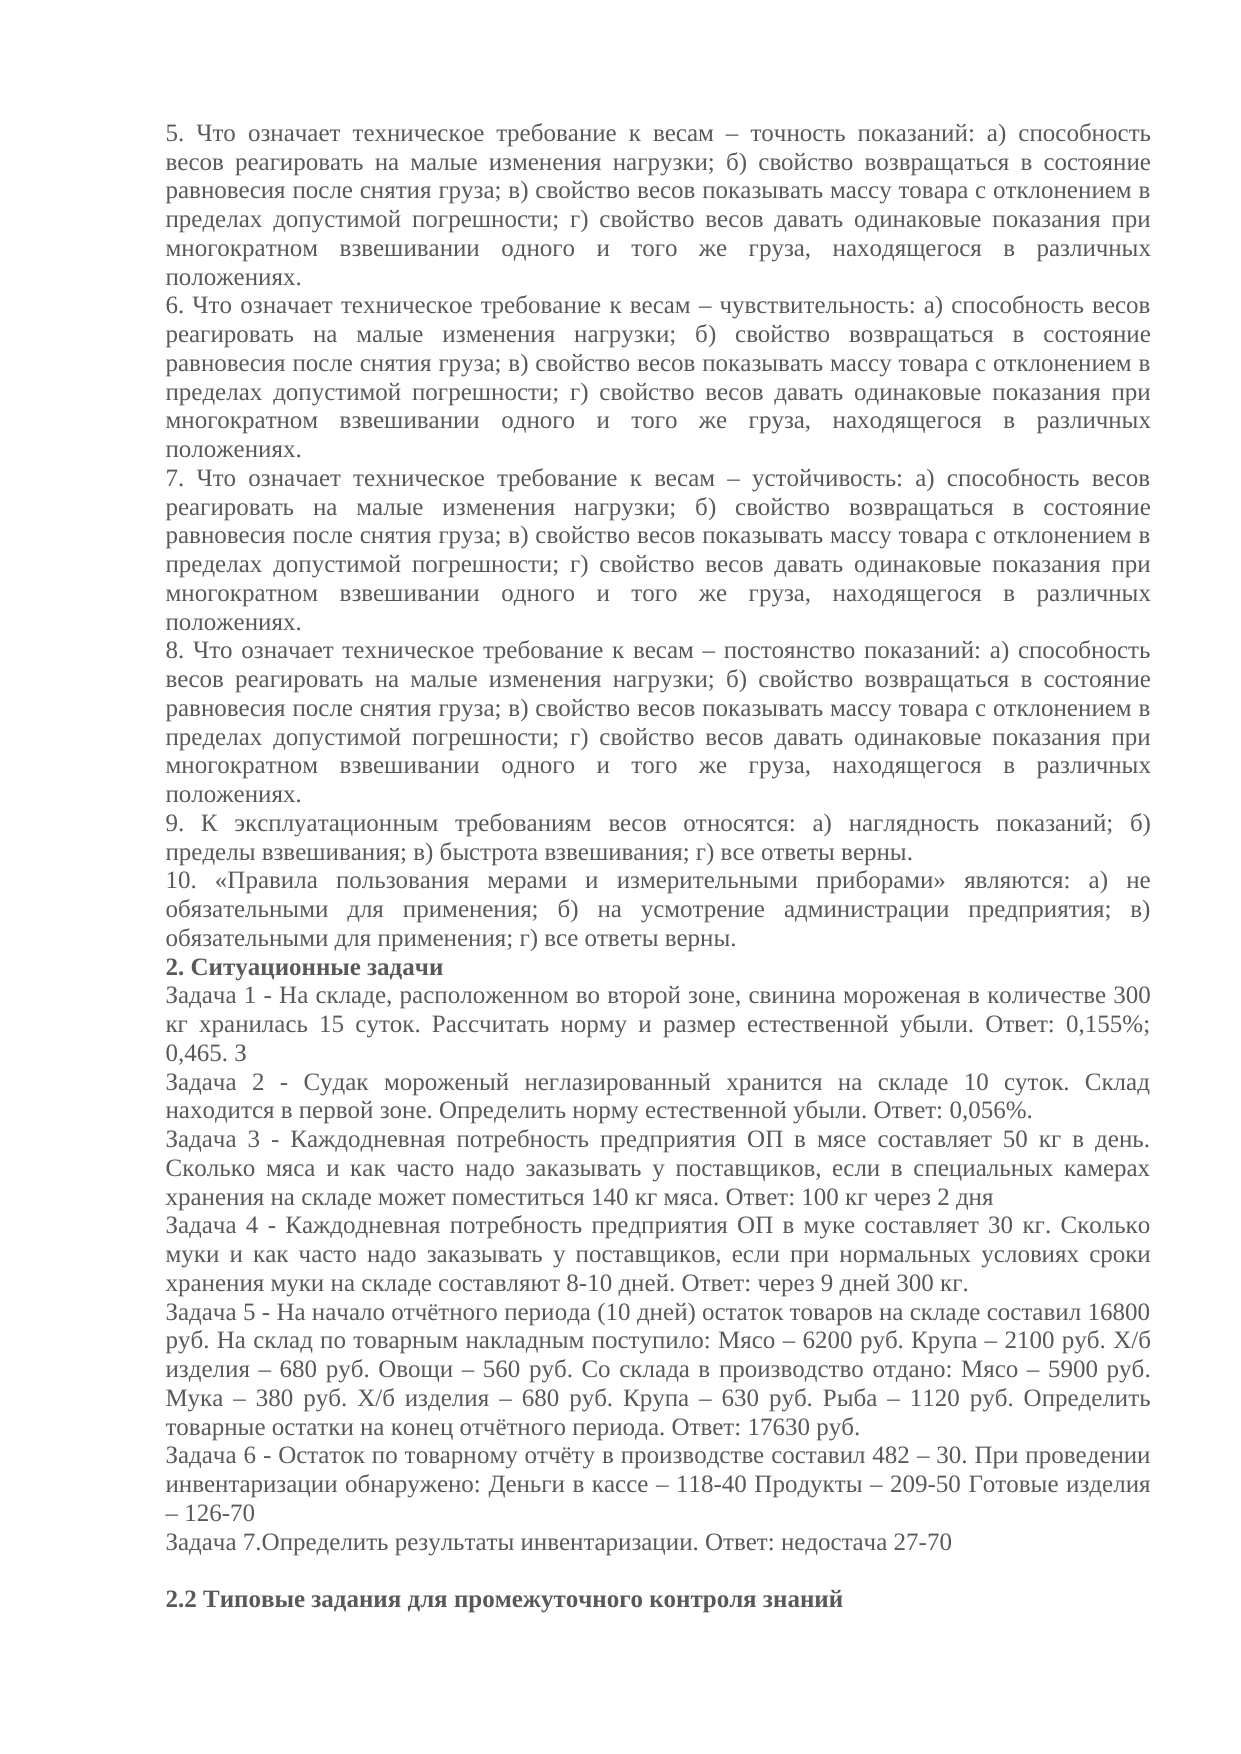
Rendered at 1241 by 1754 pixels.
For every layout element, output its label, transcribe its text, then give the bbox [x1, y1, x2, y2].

text 5. Что означает техническое требование к весам – точность показаний: а) способность весов реагировать на малые изменения нагрузки; б) свойство возвращаться в состояние равновесия после снятия груза; в) свойство весов показывать массу товара с отклонением в пределах допустимой погрешности; г) свойство весов давать одинаковые показания при многократном взвешивании одного и того же груза, находящегося в различных положениях. [165, 118, 1152, 291]
text 8. Что означает техническое требование к весам – постоянство показаний: а) способность весов реагировать на малые изменения нагрузки; б) свойство возвращаться в состояние равновесия после снятия груза; в) свойство весов показывать массу товара с отклонением в пределах допустимой погрешности; г) свойство весов давать одинаковые показания при многократном взвешивании одного и того же груза, находящегося в различных положениях. [165, 636, 1152, 808]
text Задача 7.Определить результаты инвентаризации. Ответ: недостача 27-70 [165, 1527, 1152, 1556]
text Задача 5 - На начало отчётного периода (10 дней) остаток товаров на складе составил 16800 руб. На склад по товарным накладным поступило: Мясо – 6200 руб. Крупа – 2100 руб. Х/б изделия – 680 руб. Овощи – 560 руб. Со склада в производство отдано: Мясо – 5900 руб. Мука – 380 руб. Х/б изделия – 680 руб. Крупа – 630 руб. Рыба – 1120 руб. Определить товарные остатки на конец отчётного периода. Ответ: 17630 руб. [165, 1297, 1152, 1441]
text 6. Что означает техническое требование к весам – чувствительность: а) способность весов реагировать на малые изменения нагрузки; б) свойство возвращаться в состояние равновесия после снятия груза; в) свойство весов показывать массу товара с отклонением в пределах допустимой погрешности; г) свойство весов давать одинаковые показания при многократном взвешивании одного и того же груза, находящегося в различных положениях. [165, 291, 1152, 463]
text 9. К эксплуатационным требованиям весов относятся: а) наглядность показаний; б) пределы взвешивания; в) быстрота взвешивания; г) все ответы верны. [165, 808, 1152, 866]
text Задача 2 - Судак мороженый неглазированный хранится на складе 10 суток. Склад находится в первой зоне. Определить норму естественной убыли. Ответ: 0,056%. [165, 1067, 1152, 1124]
text 7. Что означает техническое требование к весам – устойчивость: а) способность весов реагировать на малые изменения нагрузки; б) свойство возвращаться в состояние равновесия после снятия груза; в) свойство весов показывать массу товара с отклонением в пределах допустимой погрешности; г) свойство весов давать одинаковые показания при многократном взвешивании одного и того же груза, находящегося в различных положениях. [165, 463, 1152, 636]
text Задача 6 - Остаток по товарному отчёту в производстве составил 482 – 30. При проведении инвентаризации обнаружено: Деньги в кассе – 118-40 Продукты – 209-50 Готовые изделия – 126-70 [165, 1441, 1152, 1527]
text Задача 4 - Каждодневная потребность предприятия ОП в муке составляет 30 кг. Сколько муки и как часто надо заказывать у поставщиков, если при нормальных условиях сроки хранения муки на складе составляют 8-10 дней. Ответ: через 9 дней 300 кг. [165, 1211, 1152, 1297]
text Задача 3 - Каждодневная потребность предприятия ОП в мясе составляет 50 кг в день. Сколько мяса и как часто надо заказывать у поставщиков, если в специальных камерах хранения на складе может поместиться 140 кг мяса. Ответ: 100 кг через 2 дня [165, 1124, 1152, 1211]
text 2. Ситуационные задачи [165, 952, 1152, 981]
text Задача 1 - На складе, расположенном во второй зоне, свинина мороженая в количестве 300 кг хранилась 15 суток. Рассчитать норму и размер естественной убыли. Ответ: 0,155%; 0,465. З [165, 981, 1152, 1067]
text 10. «Правила пользования мерами и измерительными приборами» являются: а) не обязательными для применения; б) на усмотрение администрации предприятия; в) обязательными для применения; г) все ответы верны. [165, 866, 1152, 952]
text 2.2 Типовые задания для промежуточного контроля знаний [165, 1584, 1152, 1613]
